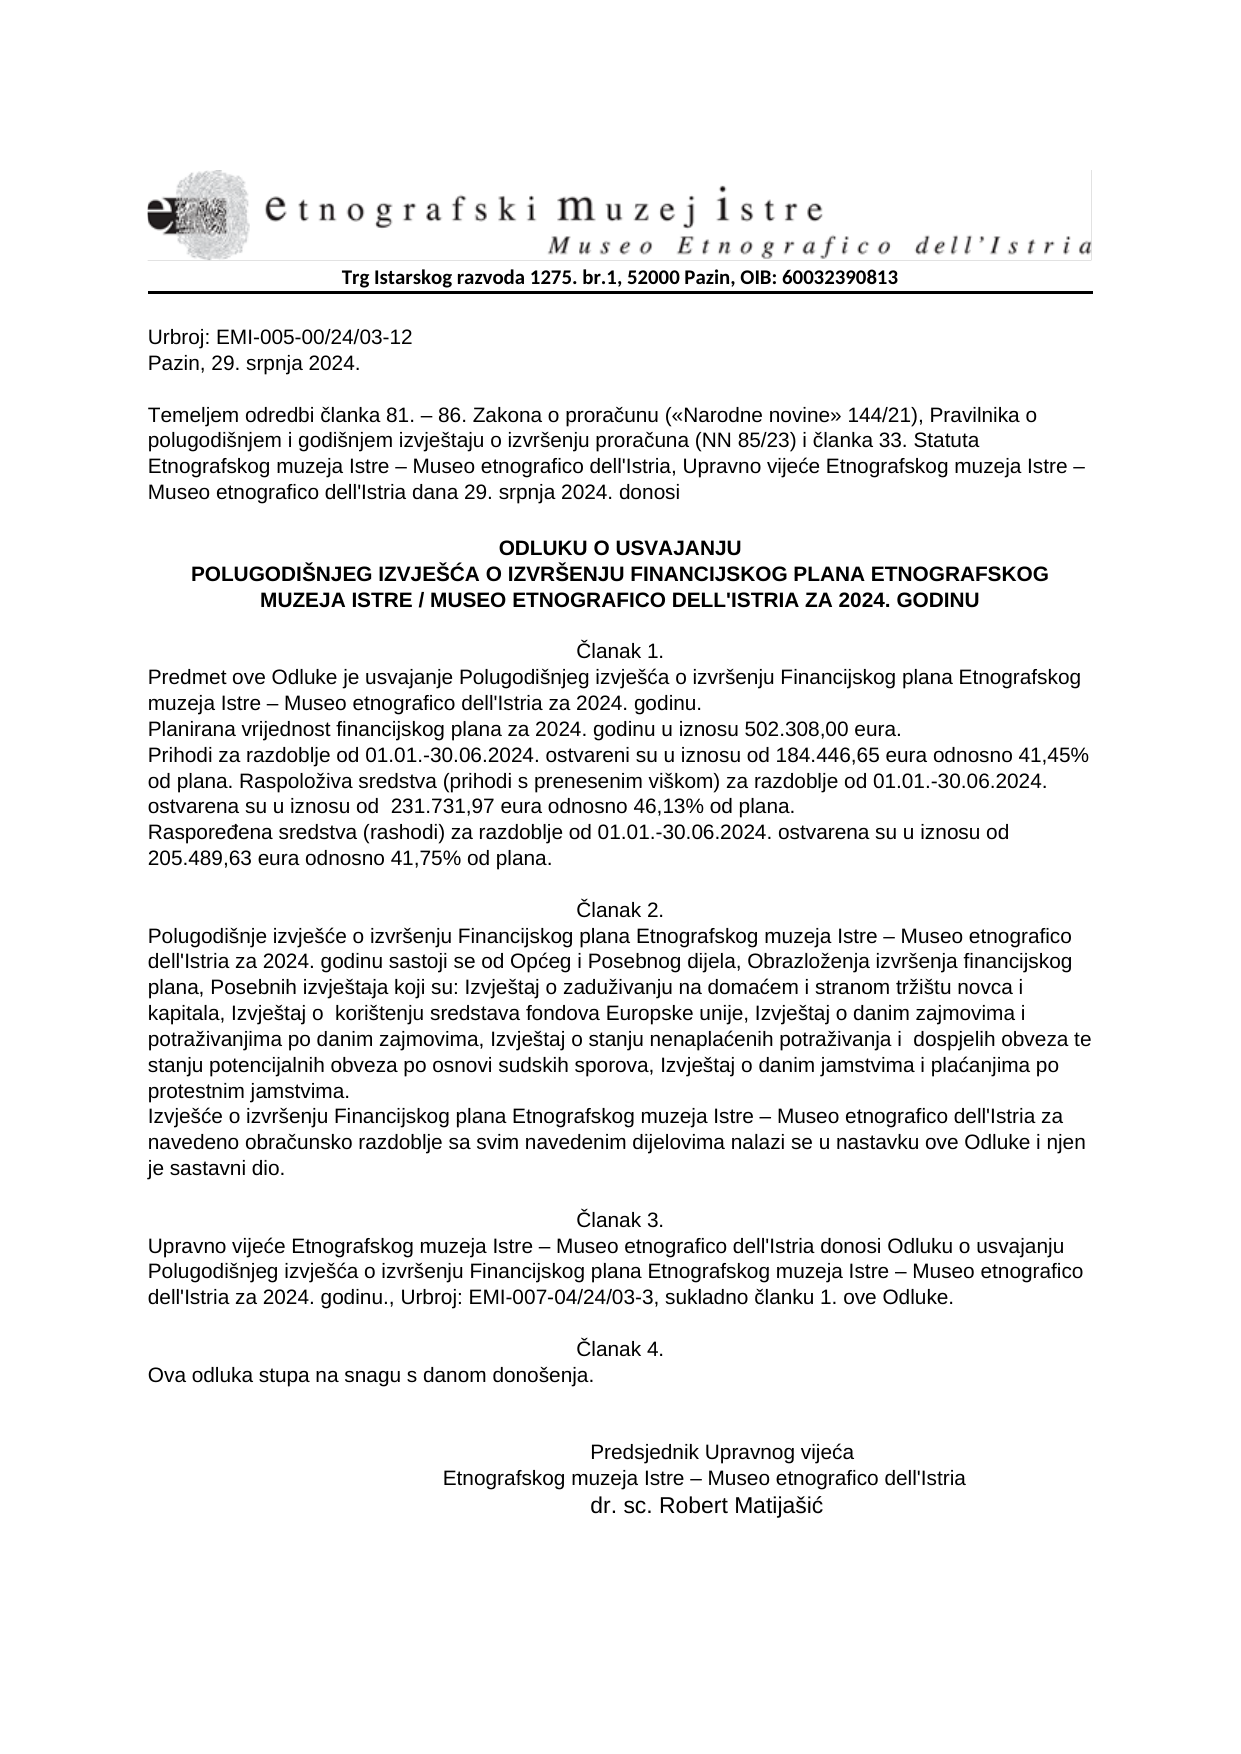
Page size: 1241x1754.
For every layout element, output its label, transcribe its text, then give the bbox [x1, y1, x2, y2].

text ODLUKU O USVAJANJU [148, 536, 1093, 560]
picture [147, 170, 1093, 262]
text Pazin, 29. srpnja 2024. [148, 351, 1093, 375]
text Upravno vijeće Etnografskog muzeja Istre – Museo etnografico dell'Istria donosi Odluku o usvajanju Polugodišnjeg izvješća o izvršenju Financijskog plana Etnografskog muzeja Istre – Museo etnografico dell'Istria za 2024. godinu., Urbroj: EMI-007-04/24/03-3, sukladno članku 1. ove Odluke. [148, 1233, 1093, 1309]
text Planirana vrijednost financijskog plana za 2024. godinu u iznosu 502.308,00 eura. [148, 717, 1093, 741]
text Članak 1. [148, 639, 1093, 663]
text POLUGODIŠNJEG IZVJEŠĆA O IZVRŠENJU FINANCIJSKOG PLANA ETNOGRAFSKOG MUZEJA ISTRE / MUSEO ETNOGRAFICO DELL'ISTRIA ZA 2024. GODINU [148, 562, 1093, 612]
text Urbroj: EMI-005-00/24/03-12 [148, 325, 1093, 349]
text Trg Istarskog razvoda 1275. br.1, 52000 Pazin, OIB: 60032390813 [148, 264, 1093, 291]
text Temeljem odredbi članka 81. – 86. Zakona o proračunu («Narodne novine» 144/21), Pravilnika o polugodišnjem i godišnjem izvještaju o izvršenju proračuna (NN 85/23) i članka 33. Statuta Etnografskog muzeja Istre – Museo etnografico dell'Istria, Upravno vijeće Etnografskog muzeja Istre – Museo etnografico dell'Istria dana 29. srpnja 2024. donosi [148, 402, 1093, 504]
text dr. sc. Robert Matijašić [148, 1492, 1093, 1518]
text Članak 4. [148, 1337, 1093, 1361]
text Polugodišnje izvješće o izvršenju Financijskog plana Etnografskog muzeja Istre – Museo etnografico dell'Istria za 2024. godinu sastoji se od Općeg i Posebnog dijela, Obrazloženja izvršenja financijskog plana, Posebnih izvještaja koji su: Izvještaj o zaduživanju na domaćem i stranom tržištu novca i kapitala, Izvještaj o korištenju sredstava fondova Europske unije, Izvještaj o danim zajmovima i potraživanjima po danim zajmovima, Izvještaj o stanju nenaplaćenih potraživanja i dospjelih obveza te stanju potencijalnih obveza po osnovi sudskih sporova, Izvještaj o danim jamstvima i plaćanjima po protestnim jamstvima. [148, 923, 1093, 1102]
text Predsjednik Upravnog vijeća [148, 1440, 1093, 1464]
text Etnografskog muzeja Istre – Museo etnografico dell'Istria [148, 1466, 1093, 1490]
text Raspoređena sredstva (rashodi) za razdoblje od 01.01.-30.06.2024. ostvarena su u iznosu od 205.489,63 eura odnosno 41,75% od plana. [148, 820, 1093, 870]
text Članak 2. [148, 898, 1093, 922]
text Prihodi za razdoblje od 01.01.-30.06.2024. ostvareni su u iznosu od 184.446,65 eura odnosno 41,45% od plana. Raspoloživa sredstva (prihodi s prenesenim viškom) za razdoblje od 01.01.-30.06.2024. ostvarena su u iznosu od 231.731,97 eura odnosno 46,13% od plana. [148, 743, 1093, 818]
text Izvješće o izvršenju Financijskog plana Etnografskog muzeja Istre – Museo etnografico dell'Istria za navedeno obračunsko razdoblje sa svim navedenim dijelovima nalazi se u nastavku ove Odluke i njen je sastavni dio. [148, 1104, 1093, 1180]
text Ova odluka stupa na snagu s danom donošenja. [148, 1363, 1093, 1387]
text Članak 3. [148, 1208, 1093, 1232]
text Predmet ove Odluke je usvajanje Polugodišnjeg izvješća o izvršenju Financijskog plana Etnografskog muzeja Istre – Museo etnografico dell'Istria za 2024. godinu. [148, 665, 1093, 715]
